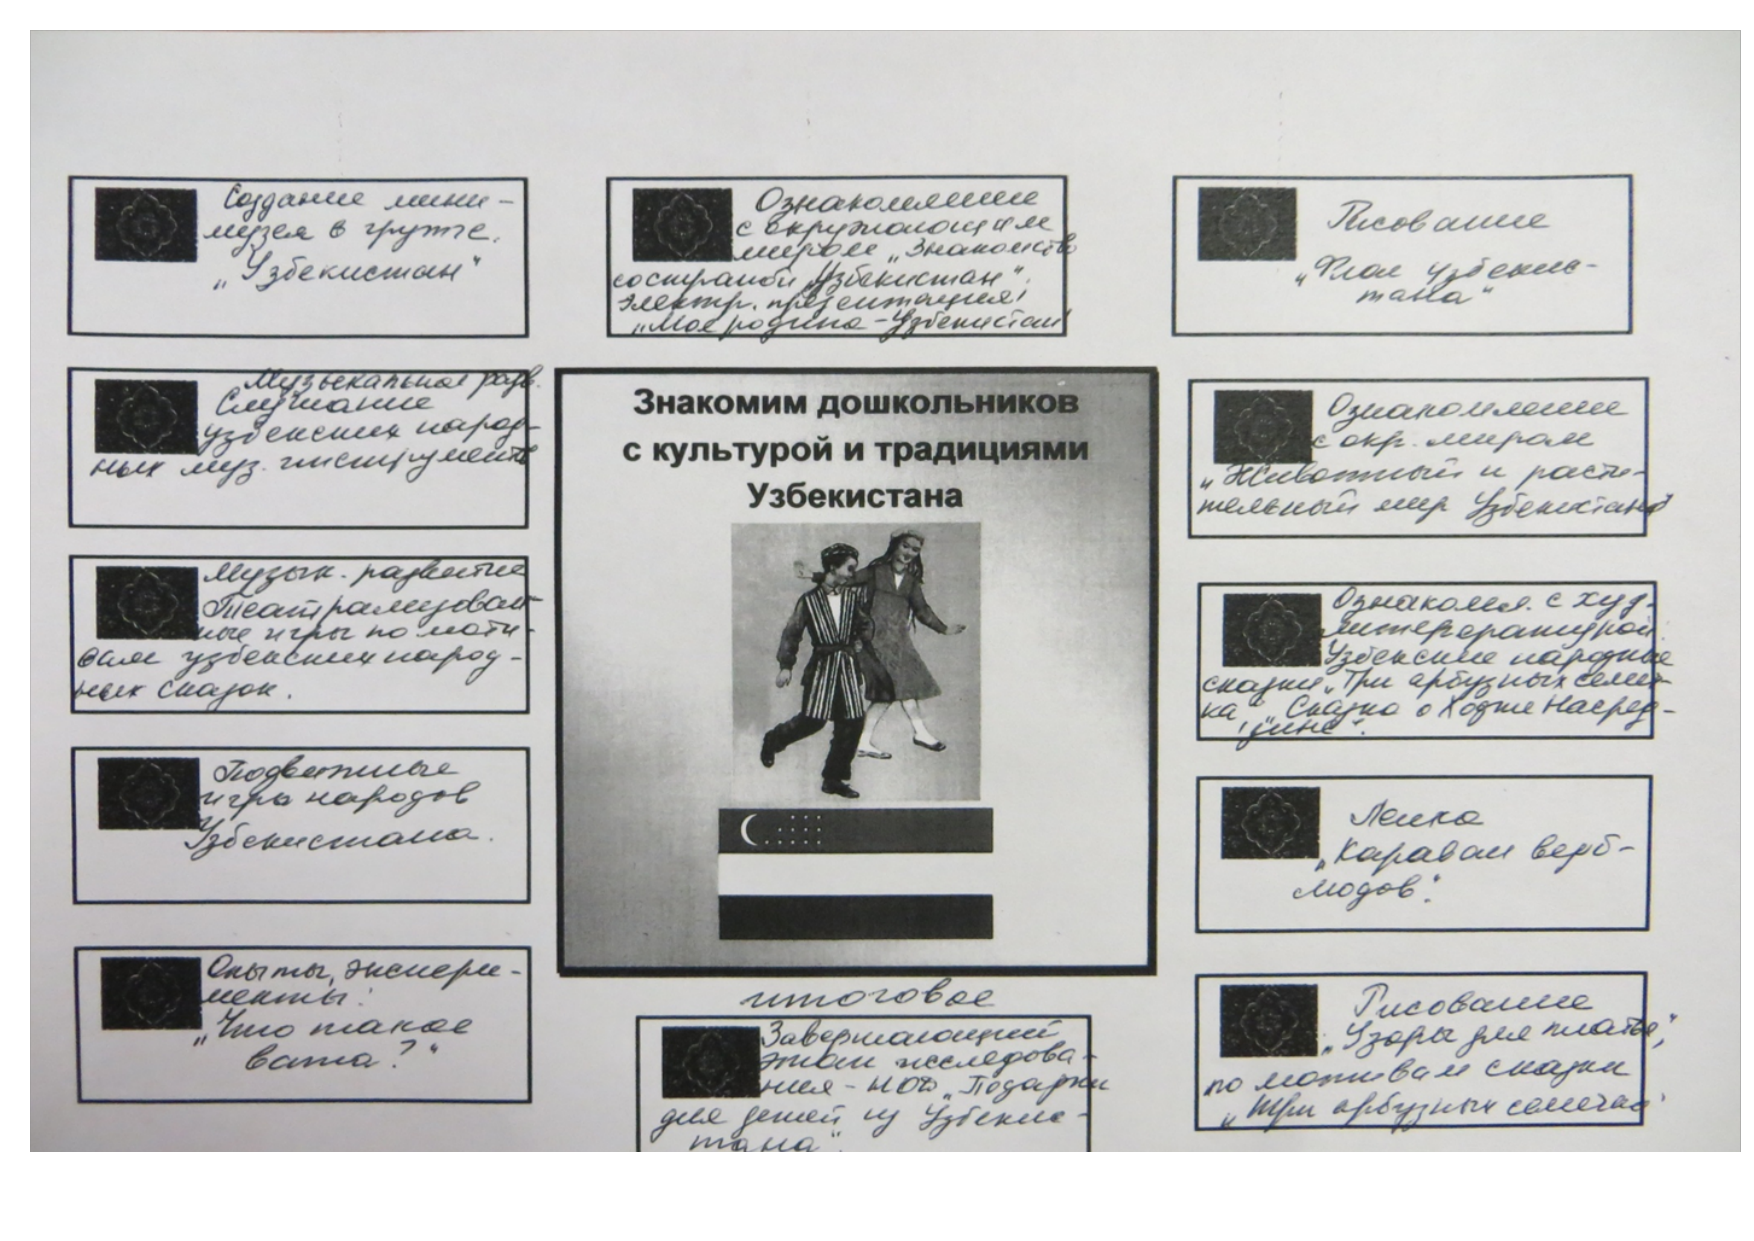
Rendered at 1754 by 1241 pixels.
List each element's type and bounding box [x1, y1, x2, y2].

picture [29, 29, 1742, 1152]
